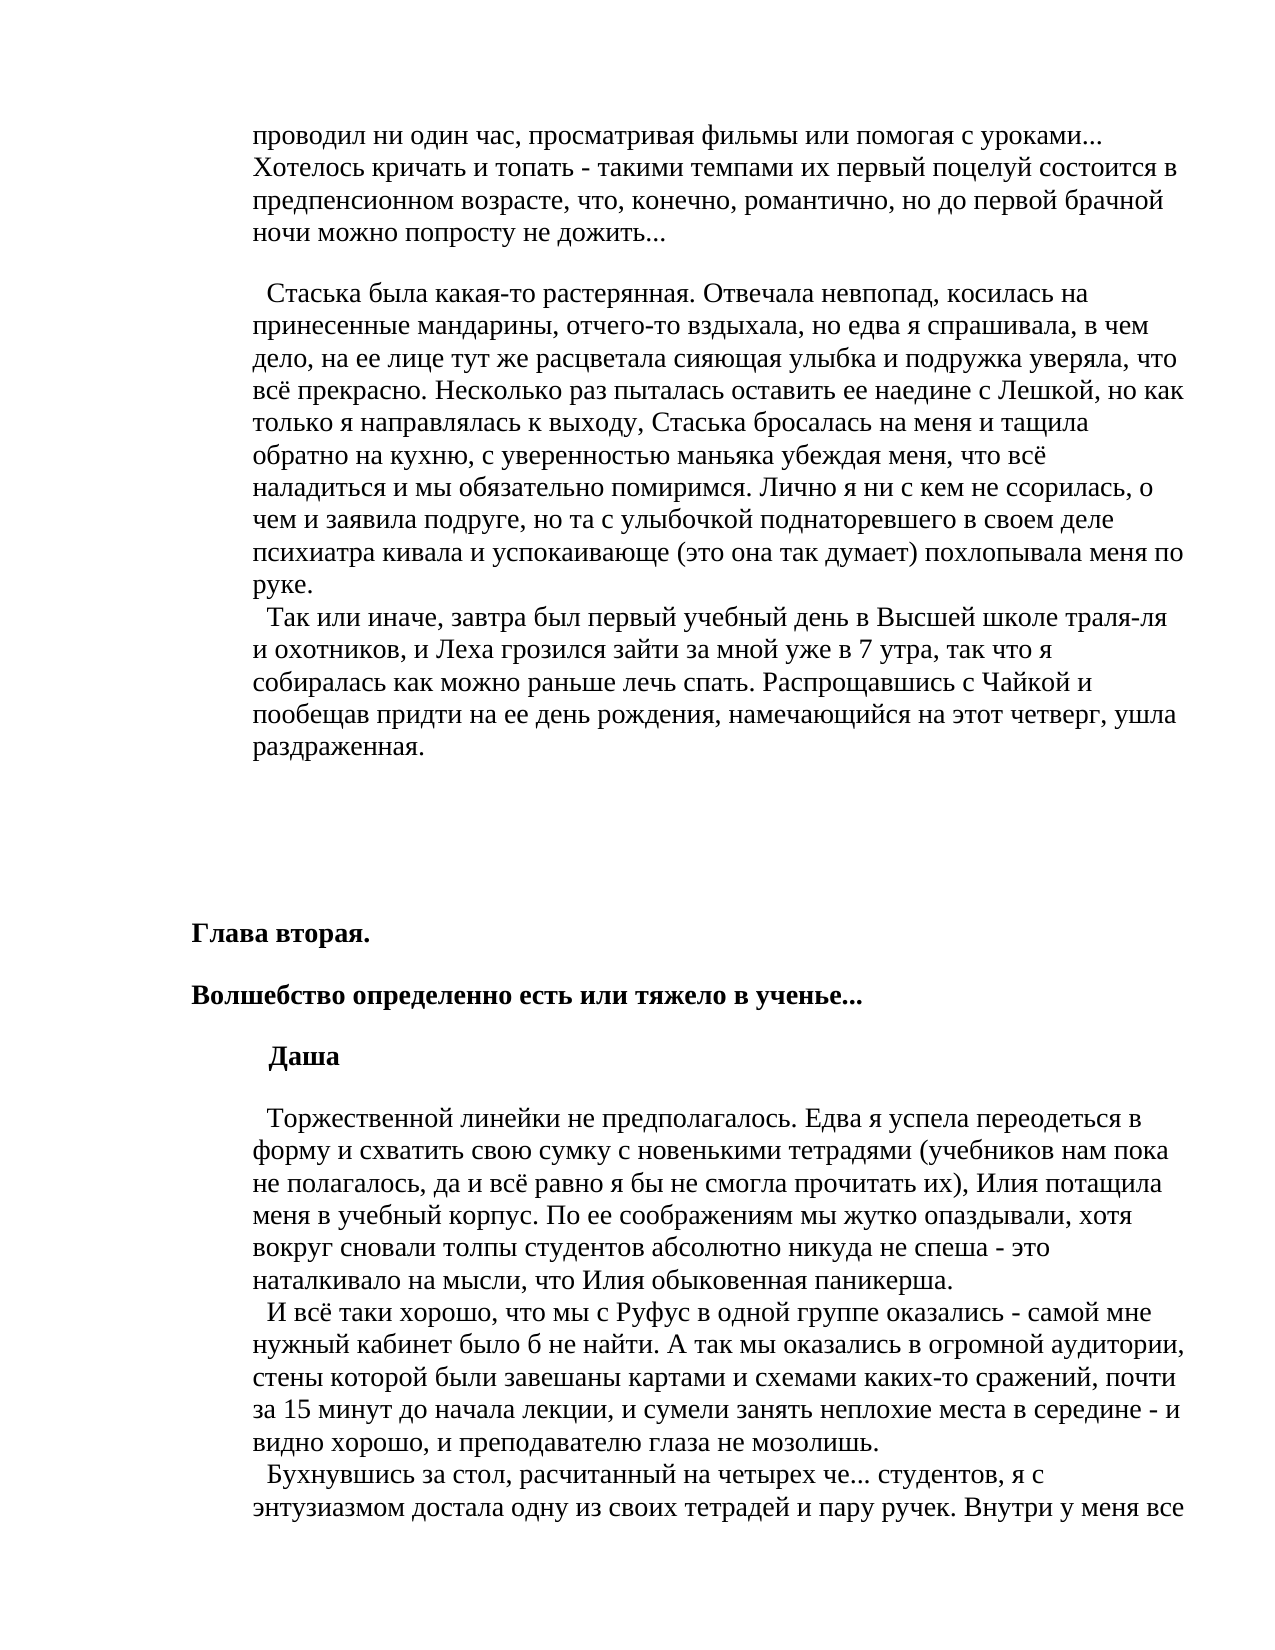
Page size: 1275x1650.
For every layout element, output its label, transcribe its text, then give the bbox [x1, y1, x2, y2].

text Стаська была какая-то растерянная. Отвечала невпопад, косилась на принесенные мандарины, отчего-то вздыхала, но едва я спрашивала, в чем дело, на ее лице тут же расцветала сияющая улыбка и подружка уверяла, что всё прекрасно. Несколько раз пыталась оставить ее наедине с Лешкой, но как только я направлялась к выходу, Стаська бросалась на меня и тащила обратно на кухню, с уверенностью маньяка убеждая меня, что всё наладиться и мы обязательно помиримся. Лично я ни с кем не ссорилась, о чем и заявила подруге, но та с улыбочкой поднаторевшего в своем деле психиатра кивала и успокаивающе (это она так думает) похлопывала меня по руке. [252, 276, 1186, 600]
subtitle Даша [177, 1039, 1186, 1072]
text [252, 118, 1186, 248]
subtitle Волшебство определенно есть или тяжело в ученье... [177, 978, 1186, 1010]
text Так или иначе, завтра был первый учебный день в Высшей школе траля-ля и охотников, и Леха грозился зайти за мной уже в 7 утра, так что я собиралась как можно раньше лечь спать. Распрощавшись с Чайкой и пообещав придти на ее день рождения, намечающийся на этот четверг, ушла раздраженная. [252, 600, 1186, 887]
text Торжественной линейки не предполагалось. Едва я успела переодеться в форму и схватить свою сумку с новенькими тетрадями (учебников нам пока не полагалось, да и всё равно я бы не смогла прочитать их), Илия потащила меня в учебный корпус. По ее соображениям мы жутко опаздывали, хотя вокруг сновали толпы студентов абсолютно никуда не спеша - это наталкивало на мысли, что Илия обыковенная паникерша. [252, 1101, 1186, 1295]
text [252, 1457, 1186, 1522]
subtitle Глава вторая. [177, 916, 1186, 948]
text И всё таки хорошо, что мы с Руфус в одной группе оказались - самой мне нужный кабинет было б не найти. А так мы оказались в огромной аудитории, стены которой были завешаны картами и схемами каких-то сражений, почти за 15 минут до начала лекции, и сумели занять неплохие места в середине - и видно хорошо, и преподавателю глаза не мозолишь. [252, 1295, 1186, 1457]
